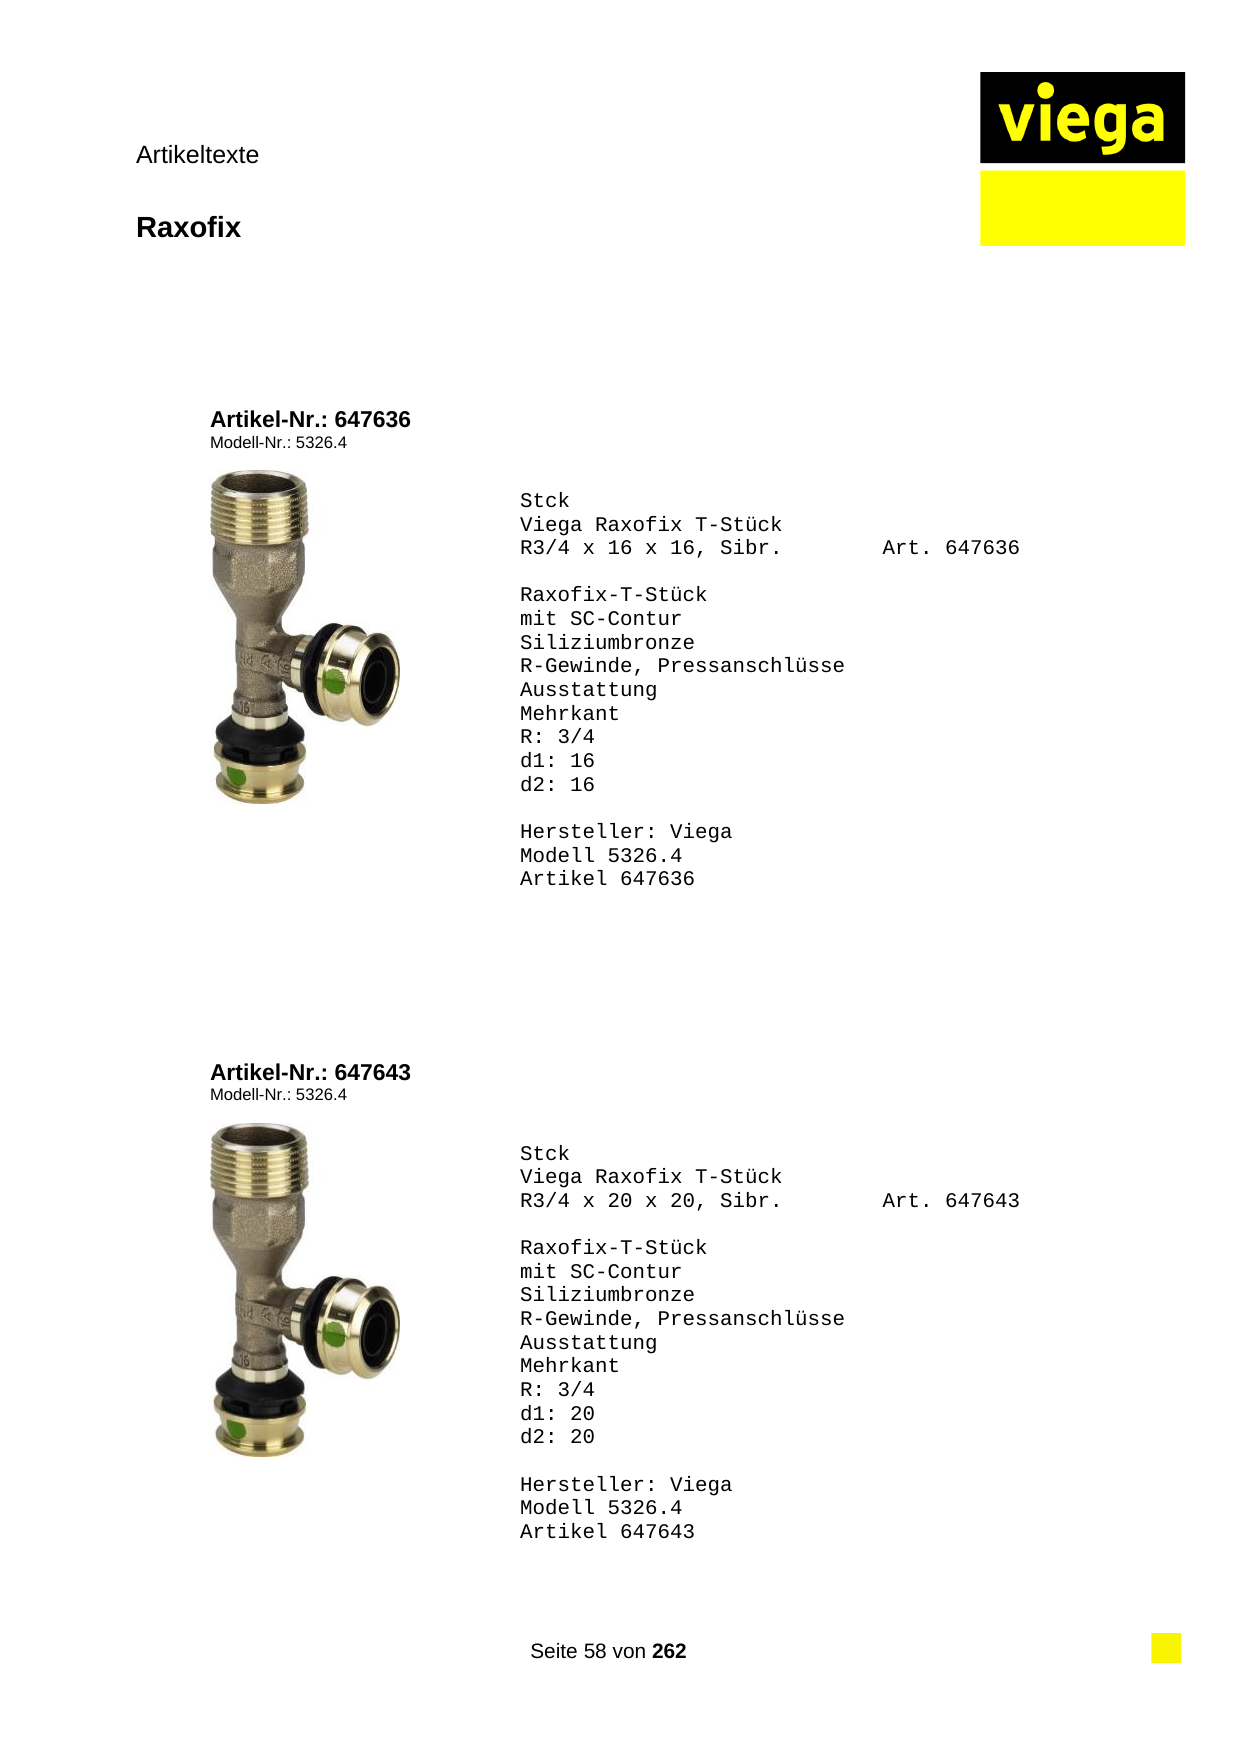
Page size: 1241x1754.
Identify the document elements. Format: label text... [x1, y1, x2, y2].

text mit SC-Contur [520, 1261, 1181, 1284]
text R: 3/4 [520, 726, 1181, 750]
text Stck [520, 490, 1181, 513]
picture [980, 72, 1186, 246]
text d1: 16 [520, 750, 1181, 774]
text Hersteller: Viega [520, 821, 1181, 844]
text R: 3/4 [520, 1379, 1181, 1403]
text Mehrkant [520, 703, 1181, 726]
text Mehrkant [520, 1355, 1181, 1379]
text Artikel-Nr.: 647643 [210, 1059, 1181, 1085]
text d1: 20 [520, 1403, 1181, 1426]
text Artikel 647636 [520, 868, 1181, 892]
text R3/4 x 16 x 16, Sibr. Art. 647636 [520, 537, 1181, 561]
text Siliziumbronze [520, 632, 1181, 655]
text mit SC-Contur [520, 608, 1181, 632]
text Modell-Nr.: 5326.4 [210, 432, 1181, 452]
text Artikel-Nr.: 647636 [210, 406, 1181, 432]
text Siliziumbronze [520, 1284, 1181, 1308]
text Ausstattung [520, 1332, 1181, 1355]
text Raxofix-T-Stück [520, 1237, 1181, 1261]
text d2: 20 [520, 1426, 1181, 1450]
text Modell-Nr.: 5326.4 [210, 1085, 1181, 1104]
picture [210, 1123, 400, 1457]
text Viega Raxofix T-Stück [520, 1166, 1181, 1190]
text R-Gewinde, Pressanschlüsse [520, 1308, 1181, 1332]
text d2: 16 [520, 774, 1181, 797]
text R-Gewinde, Pressanschlüsse [520, 655, 1181, 679]
text Modell 5326.4 [520, 844, 1181, 868]
text Raxofix-T-Stück [520, 584, 1181, 608]
text R3/4 x 20 x 20, Sibr. Art. 647643 [520, 1190, 1181, 1213]
text Stck [520, 1143, 1181, 1166]
text Viega Raxofix T-Stück [520, 513, 1181, 537]
text Artikel 647643 [520, 1521, 1181, 1544]
text Modell 5326.4 [520, 1497, 1181, 1521]
picture [1151, 1633, 1182, 1663]
text Hersteller: Viega [520, 1474, 1181, 1497]
text Ausstattung [520, 679, 1181, 703]
picture [210, 470, 400, 804]
